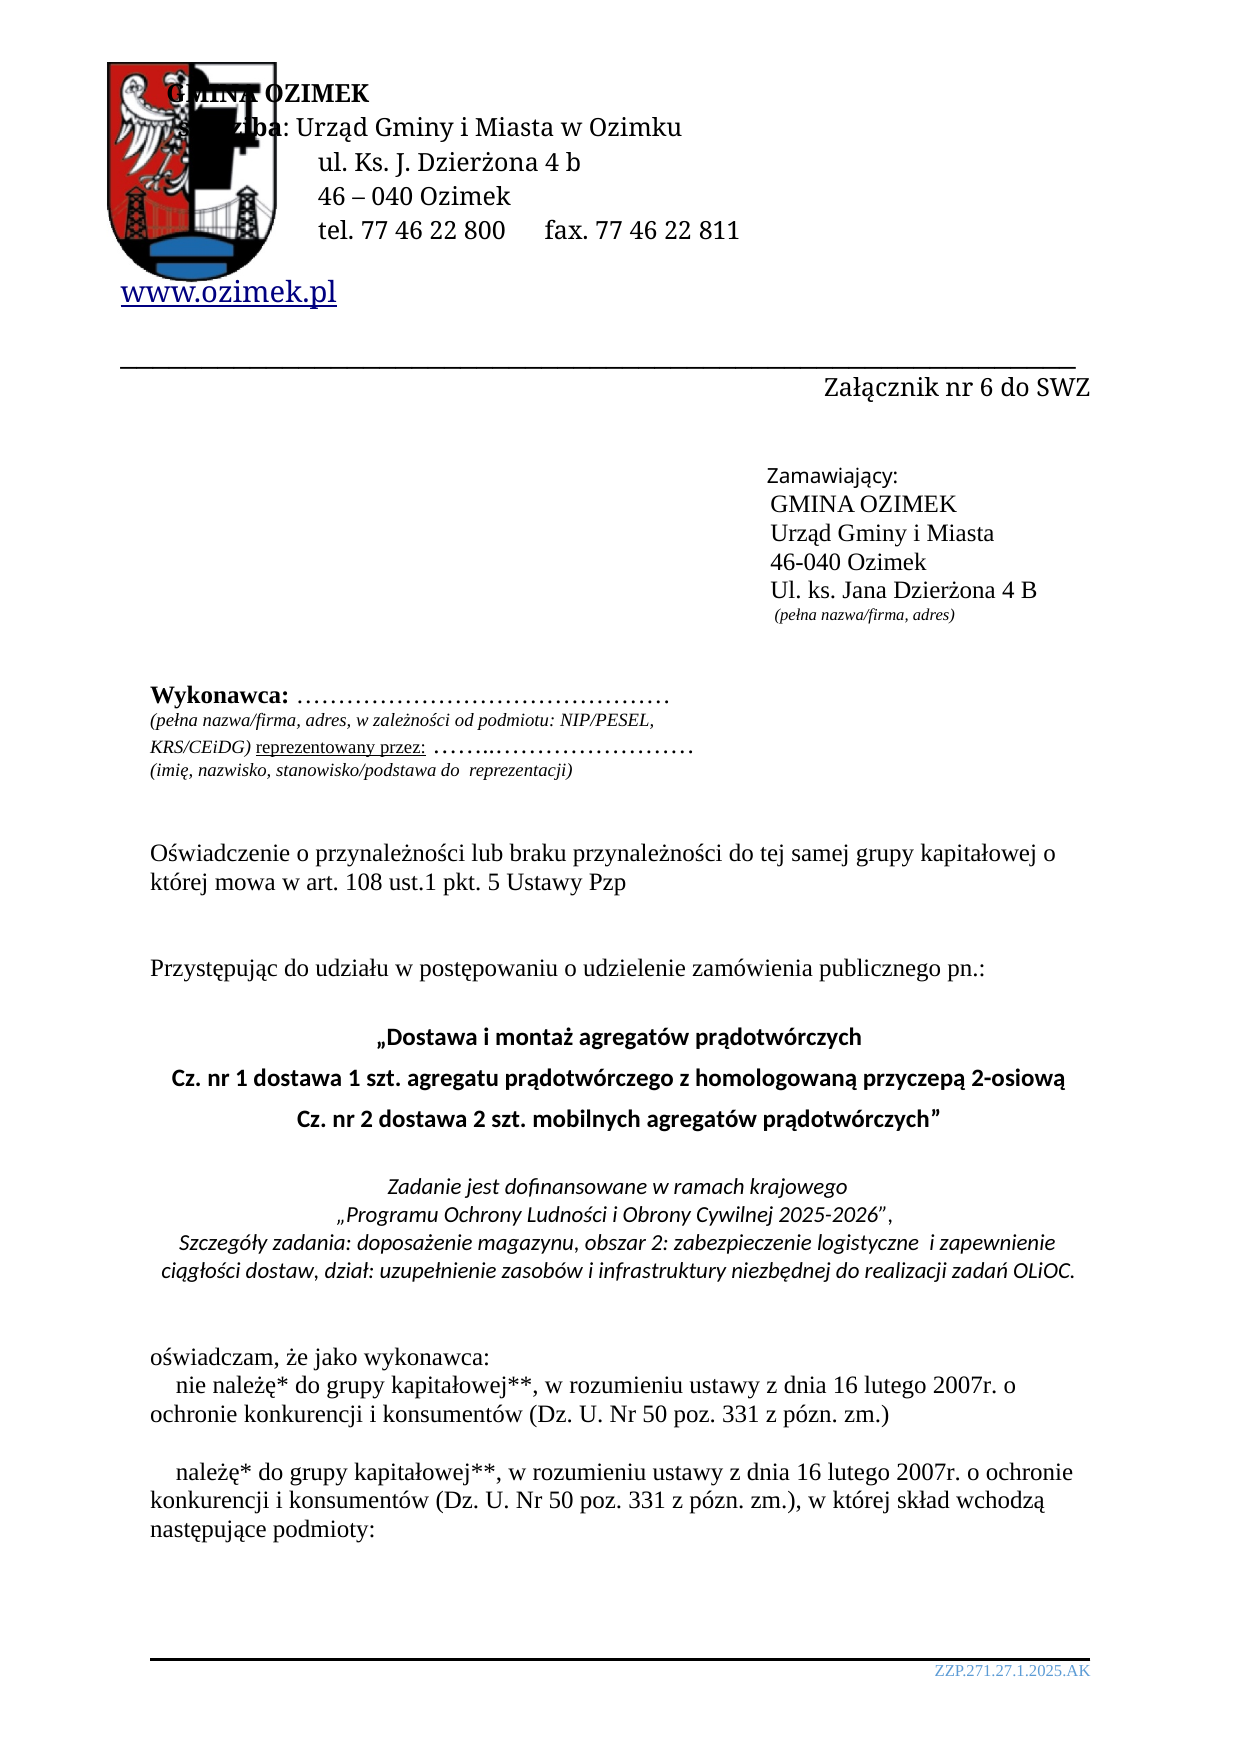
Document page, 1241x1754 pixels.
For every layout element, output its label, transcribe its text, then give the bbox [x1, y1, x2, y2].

picture [106, 62, 278, 283]
text Urząd Gminy i Miasta [770, 518, 1090, 547]
text  należę* do grupy kapitałowej**, w rozumieniu ustawy z dnia 16 lutego 2007r. o ochronie konkurencji i konsumentów (Dz. U. Nr 50 poz. 331 z pózn. zm.), w której skład wchodzą następujące podmioty: [150, 1457, 1090, 1543]
text Cz. nr 1 dostawa 1 szt. agregatu prądotwórczego z homologowaną przyczepą 2-osiową [150, 1062, 1088, 1093]
text Wykonawca: ……………………………………… [150, 680, 706, 709]
text Zadanie jest dofinansowane w ramach krajowego „Programu Ochrony Ludności i Obrony Cywilnej 2025-2026”, Szczegóły zadania: doposażenie magazynu, obszar 2: zabezpieczenie logistyczne i zapewnienie ciągłości dostaw, dział: uzupełnienie zasobów i infrastruktury niezbędnej do realizacji zadań OLiOC. [150, 1144, 1088, 1313]
text (pełna nazwa/firma, adres, w zależności od podmiotu: NIP/PESEL, KRS/CEiDG) reprezentowany przez: ……..…………………… [150, 709, 706, 759]
text (pełna nazwa/firma, adres) [770, 604, 1090, 623]
text Załącznik nr 6 do SWZ [150, 369, 1090, 404]
picture [270, 86, 278, 101]
text oświadczam, że jako wykonawca: [150, 1342, 1090, 1371]
text (imię, nazwisko, stanowisko/podstawa do reprezentacji) [150, 759, 706, 781]
text „Dostawa i montaż agregatów prądotwórczych [150, 1021, 1088, 1052]
text Przystępując do udziału w postępowaniu o udzielenie zamówienia publicznego pn.: [150, 953, 1090, 982]
text Ul. ks. Jana Dzierżona 4 B [770, 576, 1090, 604]
text Oświadczenie o przynależności lub braku przynależności do tej samej grupy kapitałowej o której mowa w art. 108 ust.1 pkt. 5 Ustawy Pzp [150, 838, 1090, 896]
text Zamawiający: [563, 461, 1090, 489]
text Cz. nr 2 dostawa 2 szt. mobilnych agregatów prądotwórczych” [150, 1103, 1088, 1134]
text  nie należę* do grupy kapitałowej**, w rozumieniu ustawy z dnia 16 lutego 2007r. o ochronie konkurencji i konsumentów (Dz. U. Nr 50 poz. 331 z pózn. zm.) [150, 1371, 1090, 1428]
text 46-040 Ozimek [770, 547, 1090, 576]
text GMINA OZIMEK [770, 489, 1090, 518]
